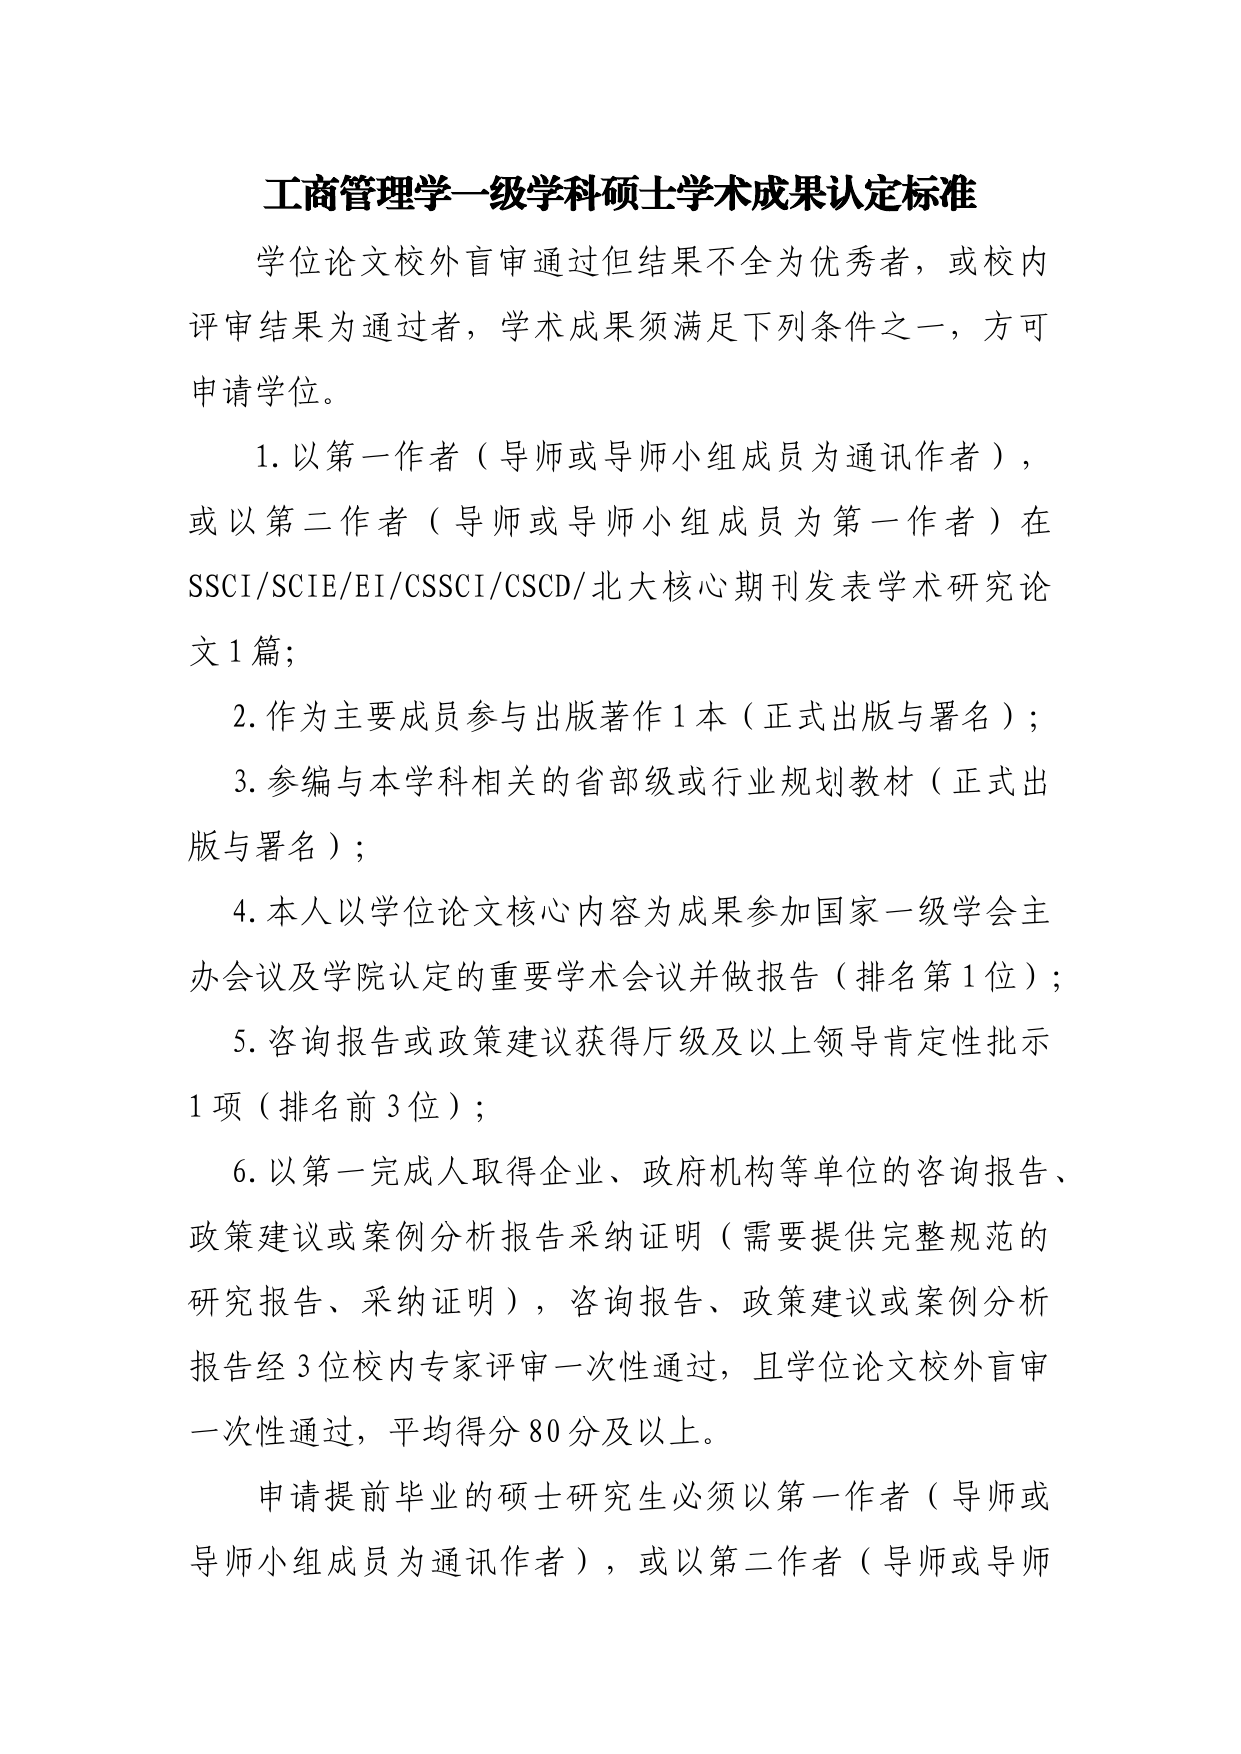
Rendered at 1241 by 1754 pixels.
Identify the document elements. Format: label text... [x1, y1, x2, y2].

subtitle 工商管理学一级学科硕士学术成果认定标准 [187, 162, 1053, 227]
text 5.咨询报告或政策建议获得厅级及以上领导肯定性批示1项（排名前3位）； [187, 1007, 1053, 1137]
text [187, 1462, 1053, 1592]
text 学位论文校外盲审通过但结果不全为优秀者，或校内评审结果为通过者，学术成果须满足下列条件之一，方可申请学位。 [187, 227, 1053, 422]
text 2.作为主要成员参与出版著作1本（正式出版与署名）； [187, 682, 1053, 747]
text 1.以第一作者（导师或导师小组成员为通讯作者），或以第二作者（导师或导师小组成员为第一作者）在SSCI/SCIE/EI/CSSCI/CSCD/北大核心期刊发表学术研究论文1篇； [187, 422, 1053, 682]
text 4.本人以学位论文核心内容为成果参加国家一级学会主办会议及学院认定的重要学术会议并做报告（排名第1位）； [187, 877, 1053, 1007]
text 6.以第一完成人取得企业、政府机构等单位的咨询报告、政策建议或案例分析报告采纳证明（需要提供完整规范的研究报告、采纳证明），咨询报告、政策建议或案例分析报告经3位校内专家评审一次性通过，且学位论文校外盲审一次性通过，平均得分80分及以上。 [187, 1137, 1053, 1462]
text 3.参编与本学科相关的省部级或行业规划教材（正式出版与署名）； [187, 747, 1053, 877]
